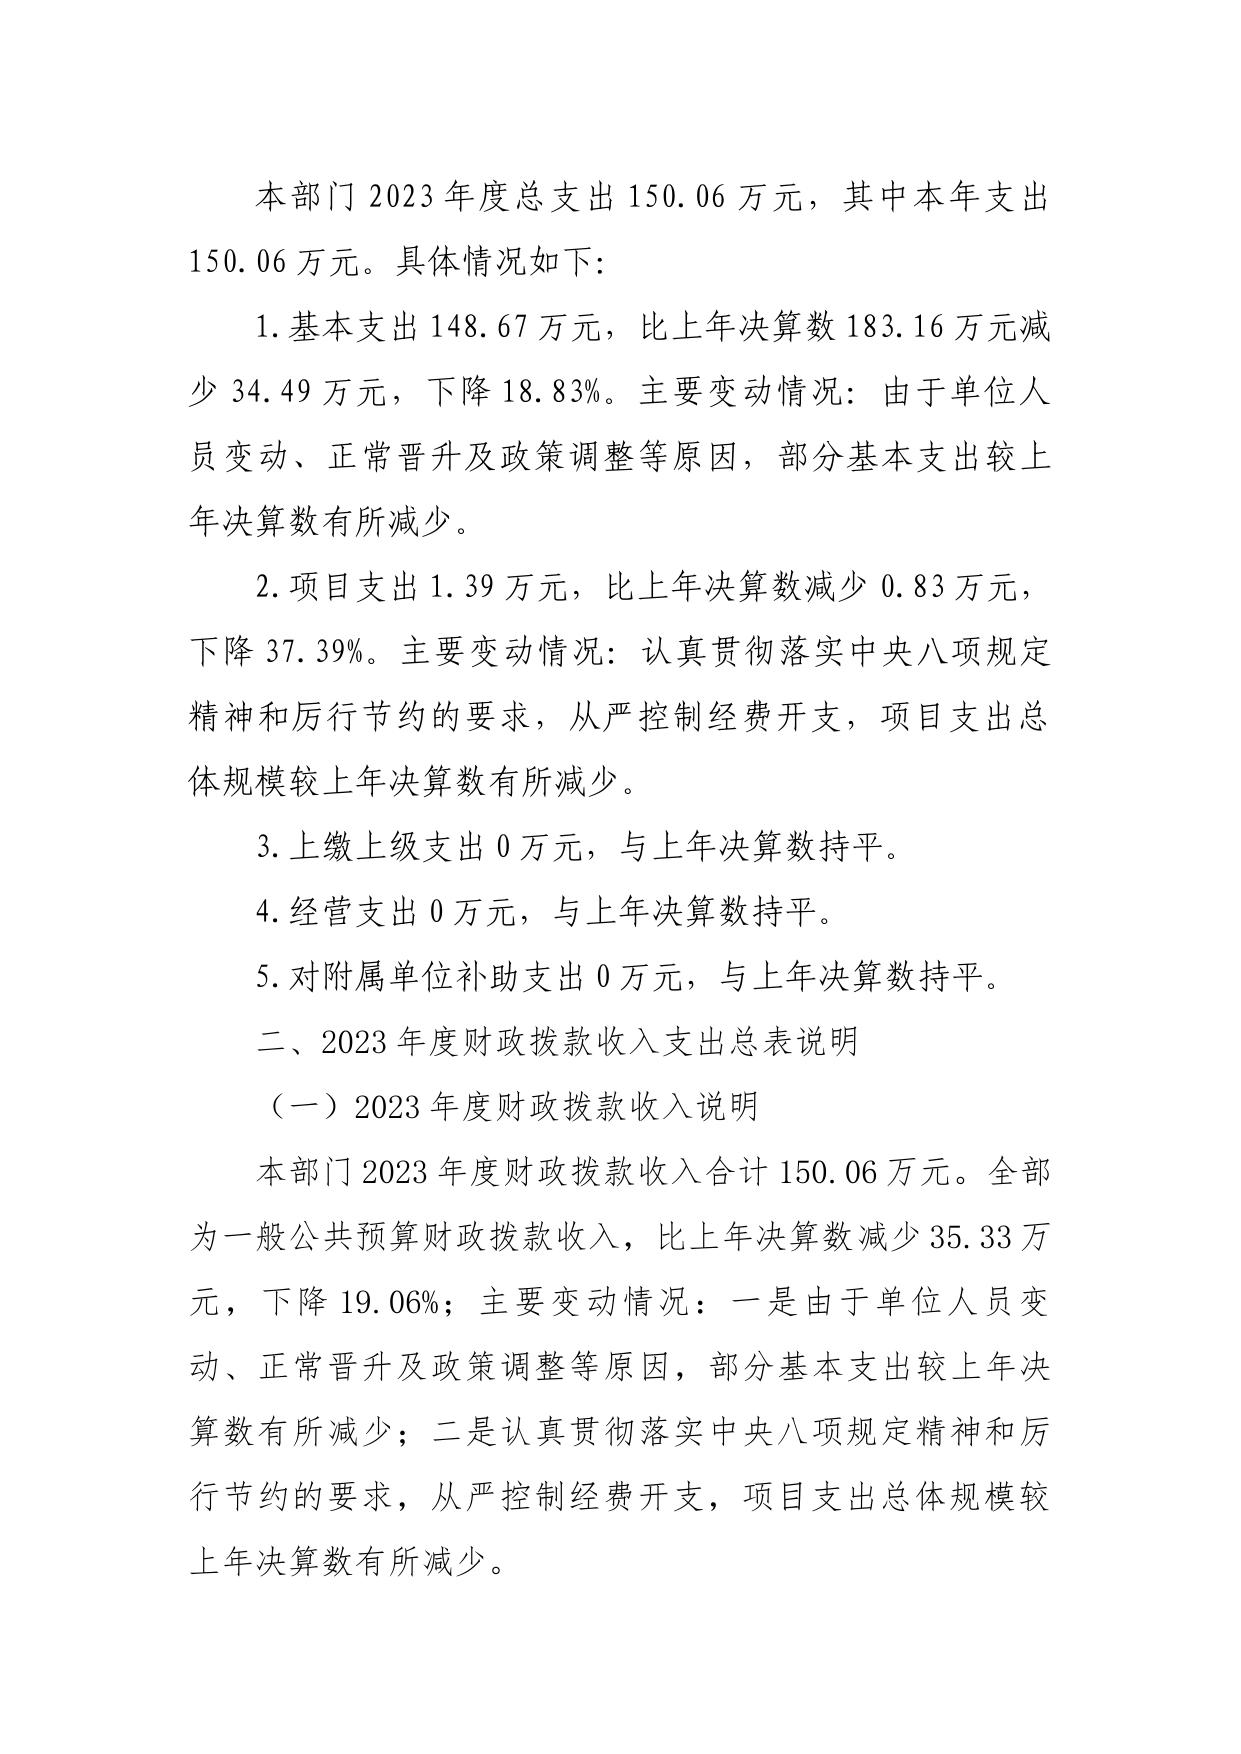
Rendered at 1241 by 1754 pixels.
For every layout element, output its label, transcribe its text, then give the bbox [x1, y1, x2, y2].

text 3.上缴上级支出0万元，与上年决算数持平。 [187, 812, 1053, 877]
text 1.基本支出148.67万元，比上年决算数183.16万元减少34.49万元，下降18.83%。主要变动情况：由于单位人员变动、正常晋升及政策调整等原因，部分基本支出较上年决算数有所减少。 [187, 292, 1053, 552]
text 本部门2023年度总支出150.06万元，其中本年支出150.06万元。具体情况如下： [187, 162, 1053, 292]
text 2.项目支出1.39万元，比上年决算数减少0.83万元，下降37.39%。主要变动情况：认真贯彻落实中央八项规定精神和厉行节约的要求，从严控制经费开支，项目支出总体规模较上年决算数有所减少。 [187, 552, 1053, 812]
text 本部门2023年度财政拨款收入合计150.06万元。全部为一般公共预算财政拨款收入，比上年决算数减少35.33万元，下降19.06%；主要变动情况：一是由于单位人员变动、正常晋升及政策调整等原因，部分基本支出较上年决算数有所减少；二是认真贯彻落实中央八项规定精神和厉行节约的要求，从严控制经费开支，项目支出总体规模较上年决算数有所减少。 [187, 1137, 1053, 1592]
text 5.对附属单位补助支出0万元，与上年决算数持平。 [187, 942, 1053, 1007]
text 二、2023年度财政拨款收入支出总表说明 [187, 1007, 1053, 1072]
text （一）2023年度财政拨款收入说明 [187, 1072, 1053, 1137]
text 4.经营支出0万元，与上年决算数持平。 [187, 877, 1053, 942]
